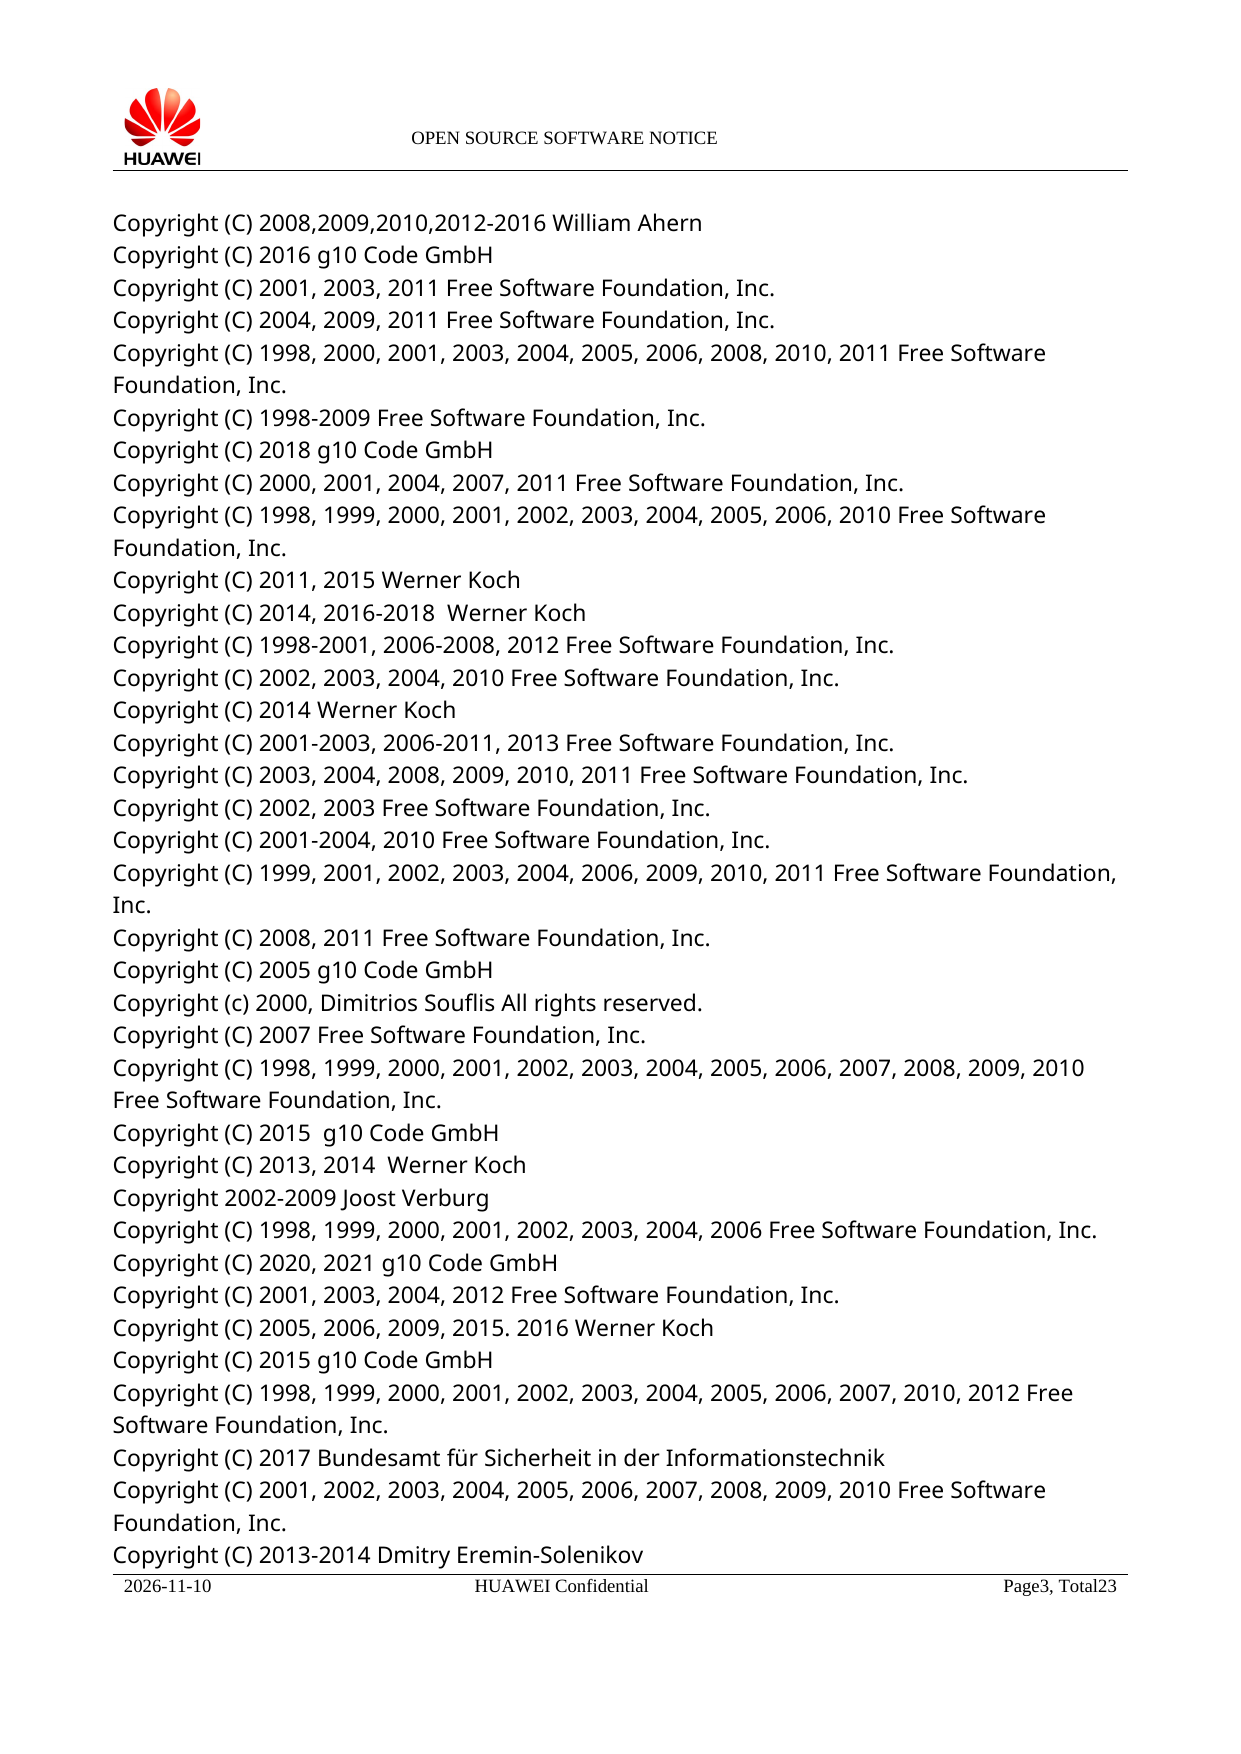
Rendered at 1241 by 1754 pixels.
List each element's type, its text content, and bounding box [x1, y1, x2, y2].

picture [124, 88, 201, 165]
